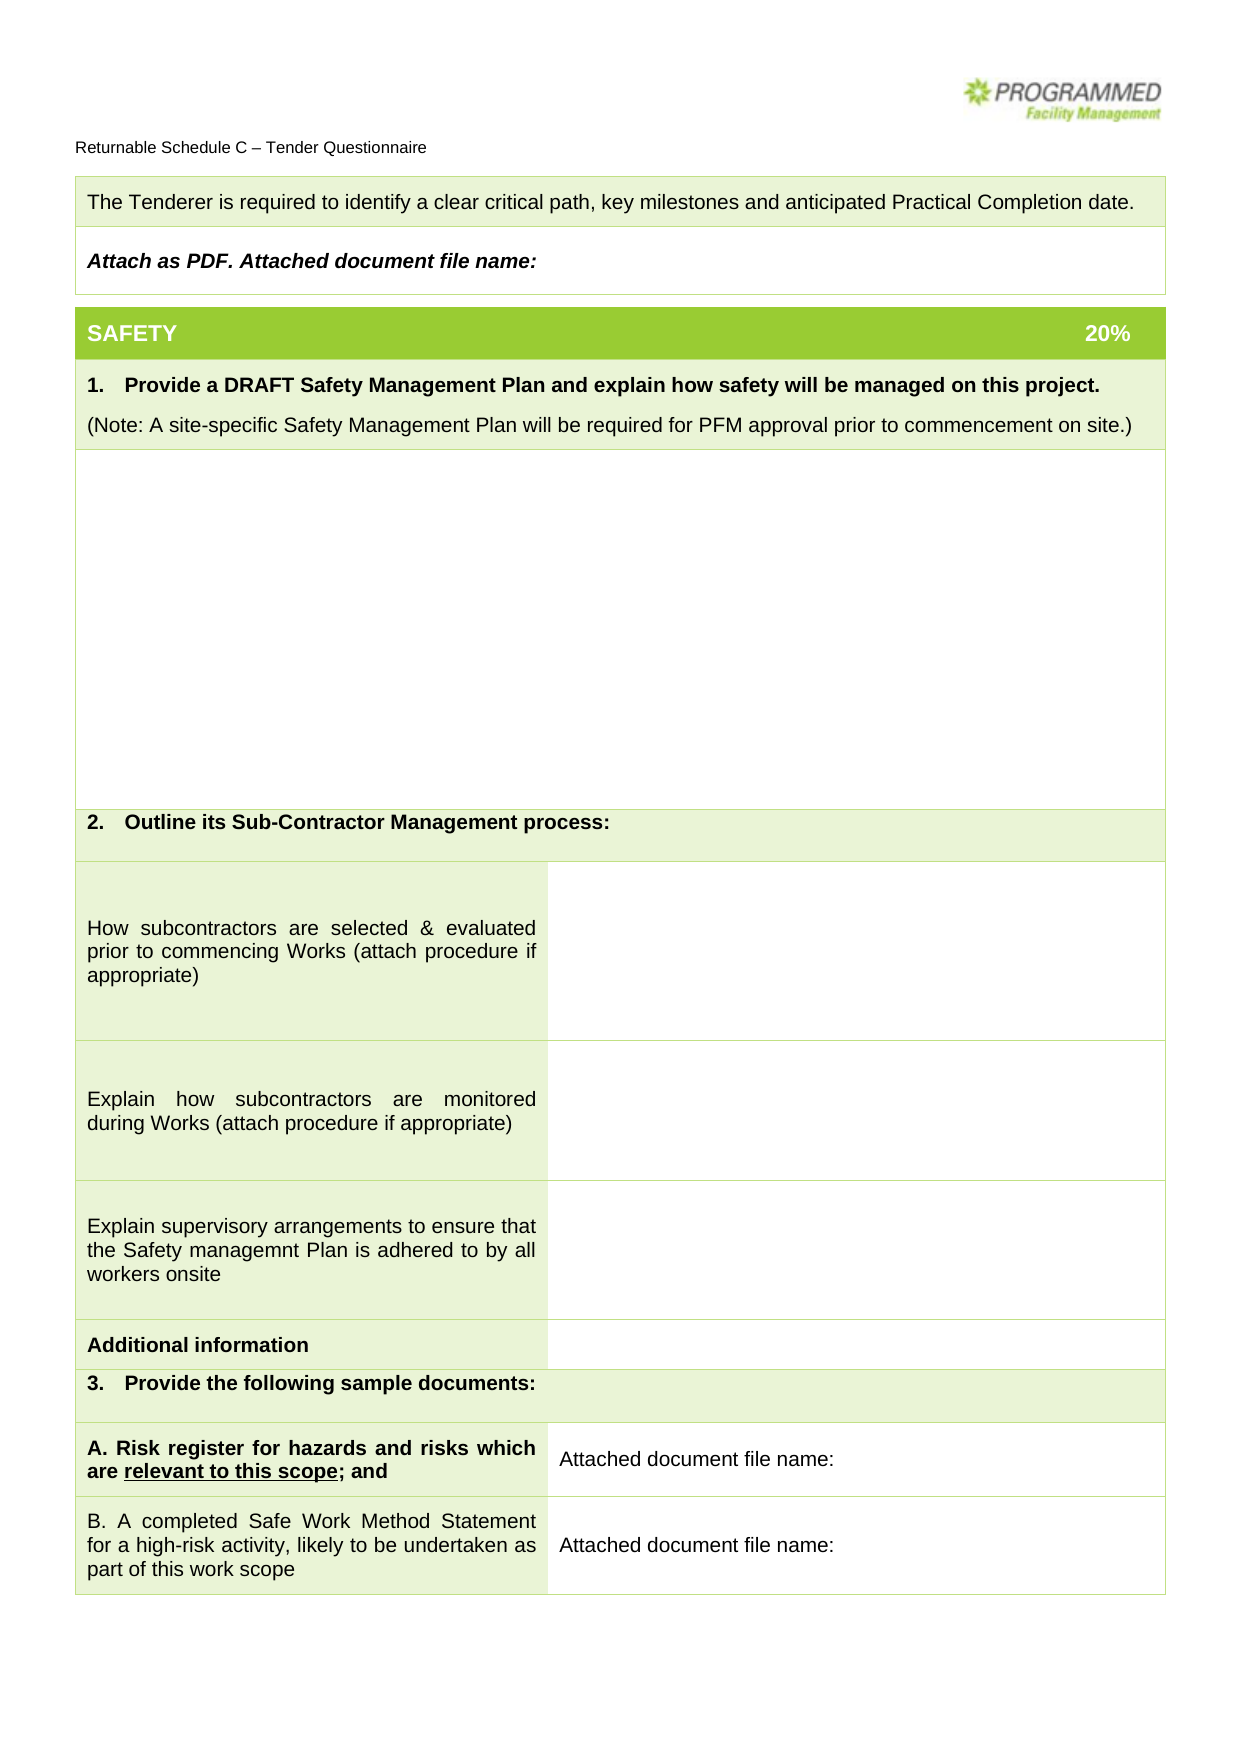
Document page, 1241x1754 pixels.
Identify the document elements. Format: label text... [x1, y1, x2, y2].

table_cell Attach as PDF. Attached document file name: [76, 227, 1165, 294]
picture [948, 73, 1166, 138]
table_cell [76, 177, 1165, 226]
table_cell B. A completed Safe Work Method Statement for a high-risk activity, likely to be undertaken as part of this work scope [76, 1497, 548, 1594]
table_cell [548, 862, 1165, 1040]
table_cell Attached document file name: [548, 1423, 1165, 1496]
table_cell [548, 1181, 1165, 1319]
table_cell Outline its Sub-Contractor Management process: [76, 810, 1165, 861]
table_cell How subcontractors are selected & evaluated prior to commencing Works (attach procedure if appropriate) [76, 862, 548, 1040]
table_cell Provide a DRAFT Safety Management Plan and explain how safety will be managed on this project. (Note: A site-specific Safety Management Plan will be required for PFM approval prior to commencement on site.) [76, 360, 1165, 449]
table_cell Explain how subcontractors are monitored during Works (attach procedure if appropriate) [76, 1041, 548, 1180]
table_cell Additional information [76, 1320, 548, 1369]
table_cell Attached document file name: [548, 1497, 1165, 1594]
table_header Safety 20% [76, 308, 1165, 359]
table_cell [76, 450, 1165, 809]
table_cell [548, 1041, 1165, 1180]
table_cell Explain supervisory arrangements to ensure that the Safety managemnt Plan is adhered to by all workers onsite [76, 1181, 548, 1319]
table_cell Provide the following sample documents: [76, 1370, 1165, 1422]
table_cell [548, 1320, 1165, 1369]
table_cell A. Risk register for hazards and risks which are relevant to this scope; and [76, 1423, 548, 1496]
